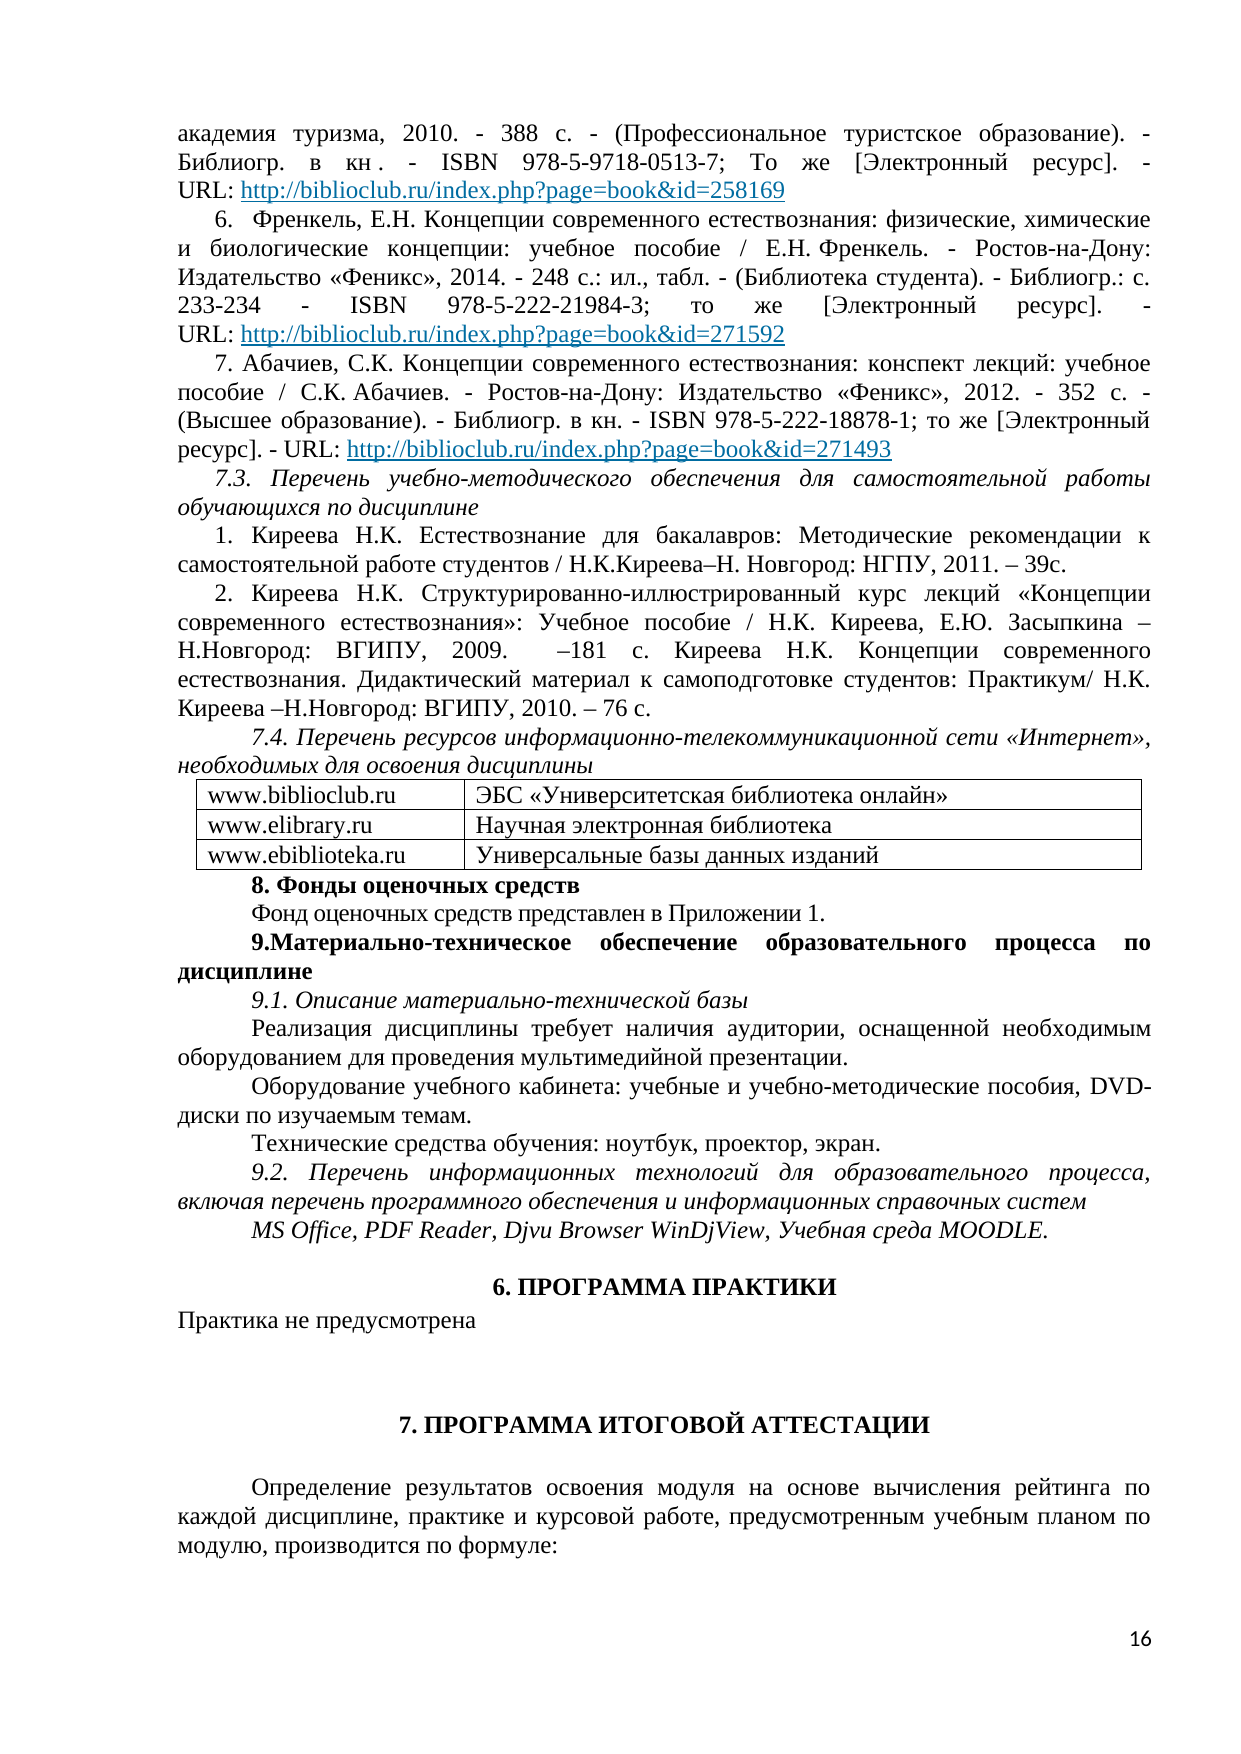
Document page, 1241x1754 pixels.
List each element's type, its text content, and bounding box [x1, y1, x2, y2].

table_cell www.ebiblioteka.ru [197, 840, 464, 869]
text Технические средства обучения: ноутбук, проектор, экран. [177, 1128, 1152, 1157]
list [177, 118, 1152, 204]
table_cell Универсальные базы данных изданий [465, 840, 1141, 869]
text 7. Абачиев, С.К. Концепции современного естествознания: конспект лекций: учебное пособие / С.К. Абачиев. - Ростов-на-Дону: Издательство «Феникс», 2012. - 352 с. - (Высшее образование). - Библиогр. в кн. - ISBN 978-5-222-18878-1; то же [Электронный ресурс]. - URL: http://biblioclub.ru/index.php?page=book&id=271493 [177, 348, 1152, 463]
table_header www.biblioclub.ru [197, 780, 464, 809]
table_header ЭБС «Университетская библиотека онлайн» [465, 780, 1141, 809]
text 7.3. Перечень учебно-методического обеспечения для самостоятельной работы обучающихся по дисциплине [177, 463, 1152, 521]
list Киреева Н.К. Структурированно-иллюстрированный курс лекций «Концепции современного естествознания»: Учебное пособие / Н.К. Киреева, Е.Ю. Засыпкина – Н.Новгород: ВГИПУ, 2009. –181 с. Киреева Н.К. Концепции современного естествознания. Дидактический материал к самоподготовке студентов: Практикум/ Н.К. Киреева –Н.Новгород: ВГИПУ, 2010. – 76 с. [177, 578, 1152, 722]
table_cell Научная электронная библиотека [465, 810, 1141, 839]
text Фонд оценочных средств представлен в Приложении 1. [177, 898, 1152, 927]
text 9.Материально-техническое обеспечение образовательного процесса по дисциплине [177, 927, 1152, 985]
text MS Office, PDF Reader, Djvu Browser WinDjView, Учебная среда MOODLE. [177, 1215, 1152, 1243]
text 9.1. Описание материально-технической базы [177, 985, 1152, 1013]
text Определение результатов освоения модуля на основе вычисления рейтинга по каждой дисциплине, практике и курсовой работе, предусмотренным учебным планом по модулю, производится по формуле: [177, 1472, 1152, 1558]
list Френкель, Е.Н. Концепции современного естествознания: физические, химические и биологические концепции: учебное пособие / Е.Н. Френкель. - Ростов-на-Дону: Издательство «Феникс», 2014. - 248 с.: ил., табл. - (Библиотека студента). - Библиогр.: с. 233-234 - ISBN 978-5-222-21984-3; то же [Электронный ресурс]. - URL: http://biblioclub.ru/index.php?page=book&id=271592 [177, 204, 1152, 348]
text Реализация дисциплины требует наличия аудитории, оснащенной необходимым оборудованием для проведения мультимедийной презентации. [177, 1013, 1152, 1071]
table_cell www.elibrary.ru [197, 810, 464, 839]
text Оборудование учебного кабинета: учебные и учебно-методические пособия, DVD-диски по изучаемым темам. [177, 1071, 1152, 1128]
text 9.2. Перечень информационных технологий для образовательного процесса, включая перечень программного обеспечения и информационных справочных систем [177, 1157, 1152, 1215]
text Практика не предусмотрена [177, 1305, 1152, 1334]
list Киреева Н.К. Естествознание для бакалавров: Методические рекомендации к самостоятельной работе студентов / Н.К.Киреева–Н. Новгород: НГПУ, 2011. – 39с. [177, 521, 1152, 578]
text 7.4. Перечень ресурсов информационно-телекоммуникационной сети «Интернет», необходимых для освоения дисциплины [177, 722, 1152, 779]
text 8. Фонды оценочных средств [177, 870, 1152, 898]
subtitle 6. Программа практики [177, 1272, 1152, 1301]
subtitle 7. Программа итоговой аттестации [177, 1411, 1152, 1439]
